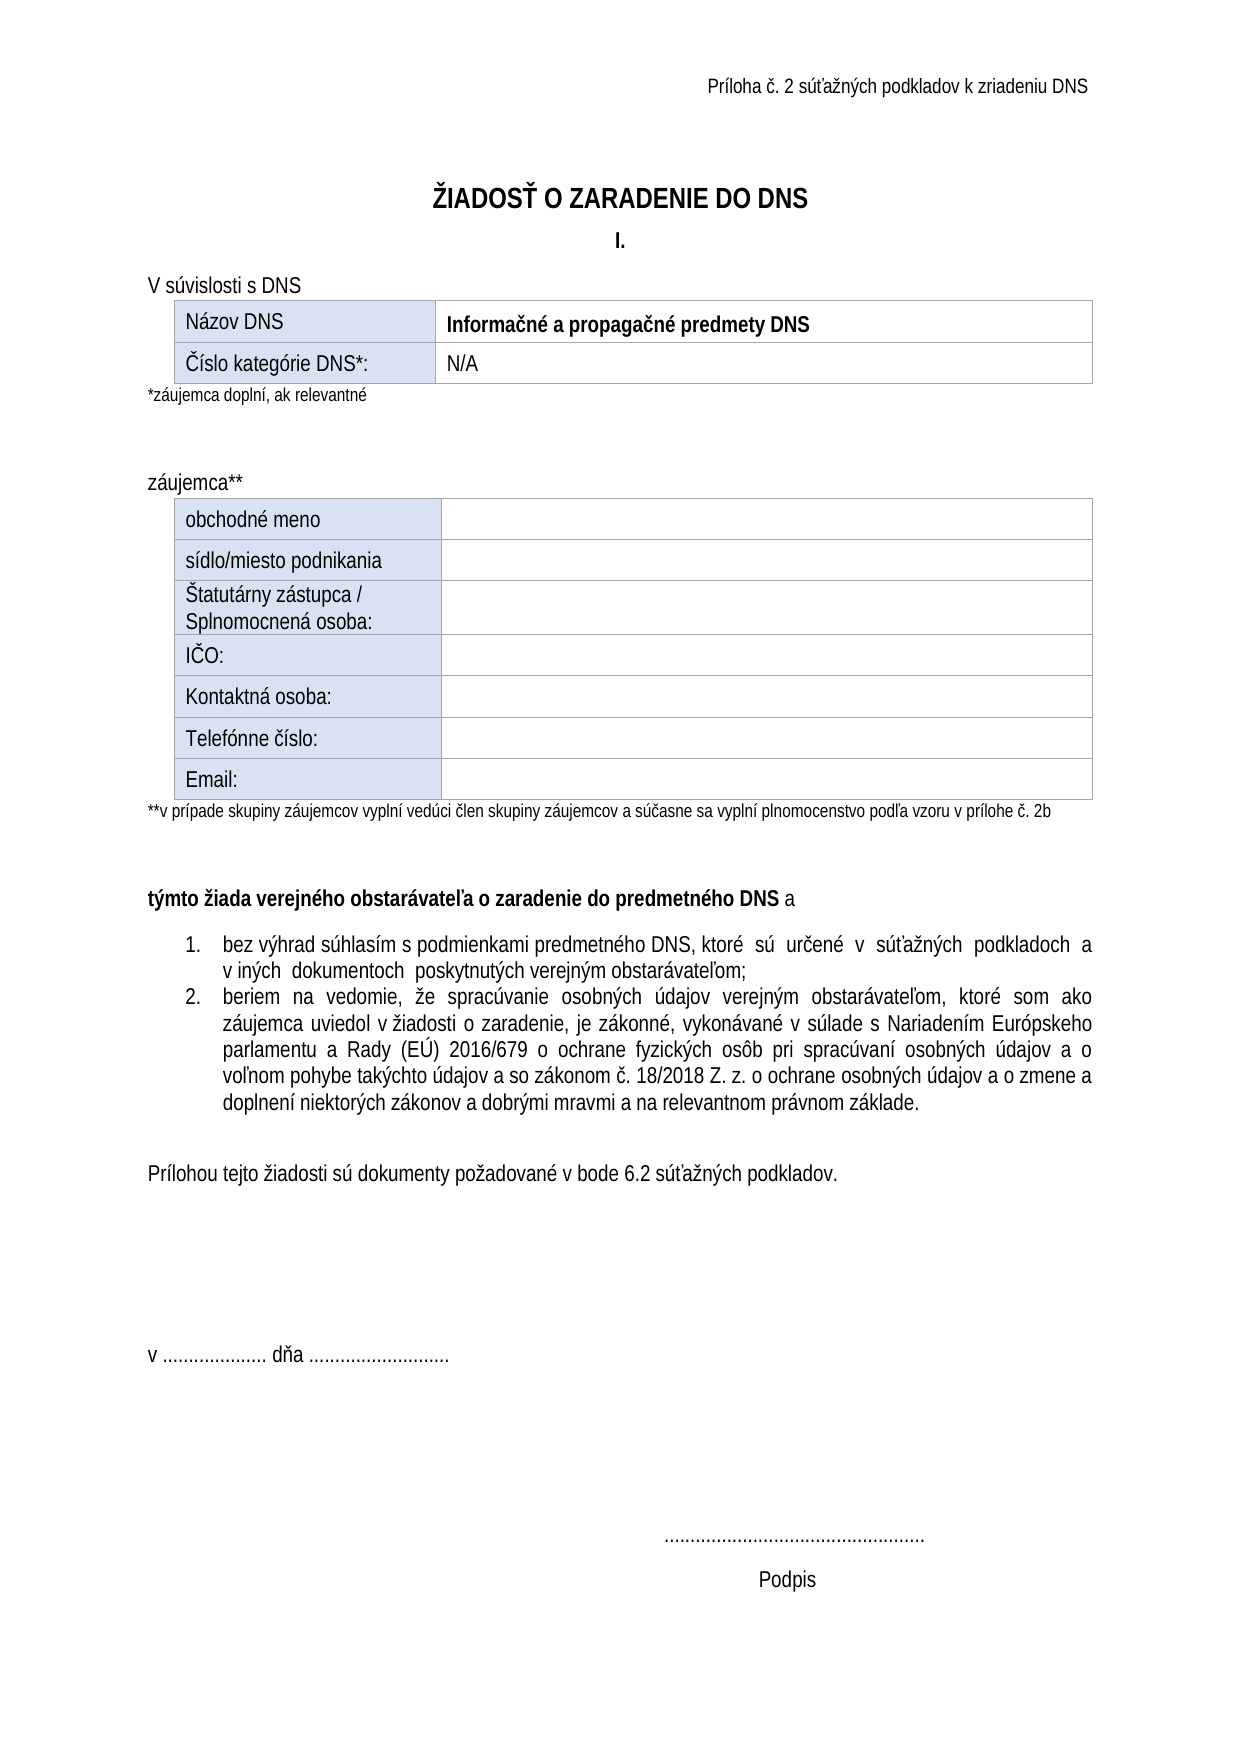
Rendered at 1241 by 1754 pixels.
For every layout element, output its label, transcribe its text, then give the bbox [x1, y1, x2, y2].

table_cell sídlo/miesto podnikania [175, 540, 441, 580]
table_cell Telefónne číslo: [175, 718, 441, 758]
list beriem na vedomie, že spracúvanie osobných údajov verejným obstarávateľom, ktoré som ako záujemca uviedol v žiadosti o zaradenie, je zákonné, vykonávané v súlade s Nariadením Európskeho parlamentu a Rady (EÚ) 2016/679 o ochrane fyzických osôb pri spracúvaní osobných údajov a o voľnom pohybe takýchto údajov a so zákonom č. 18/2018 Z. z. o ochrane osobných údajov a o zmene a doplnení niektorých zákonov a dobrými mravmi a na relevantnom právnom základe. [185, 983, 1093, 1115]
table_header Názov DNS [175, 301, 435, 342]
text Prílohou tejto žiadosti sú dokumenty požadované v bode 6.2 súťažných podkladov. [148, 1160, 1093, 1186]
table_header obchodné meno [175, 499, 441, 539]
text **v prípade skupiny záujemcov vyplní vedúci člen skupiny záujemcov a súčasne sa vyplní plnomocenstvo podľa vzoru v prílohe č. 2b [148, 800, 1093, 822]
table_cell Kontaktná osoba: [175, 676, 441, 717]
table_header Informačné a propagačné predmety DNS [436, 301, 1092, 342]
table_cell [442, 635, 1092, 675]
text .................................................. [148, 1521, 1093, 1547]
table_cell Číslo kategórie DNS*: [175, 343, 435, 383]
table_cell Štatutárny zástupca / Splnomocnená osoba: [175, 581, 441, 634]
table_cell Email: [175, 759, 441, 799]
text I. [148, 227, 1093, 253]
text V súvislosti s DNS [148, 272, 1093, 298]
text v .................... dňa ........................... [148, 1341, 1093, 1367]
text záujemca** [148, 469, 1093, 495]
table_cell [442, 676, 1092, 717]
table_cell [442, 718, 1092, 758]
table_cell [442, 581, 1092, 634]
table_cell N/A [436, 343, 1092, 383]
table_header [442, 499, 1092, 539]
subtitle ŽIADOSŤ O ZARADENIE DO DNS [148, 181, 1093, 214]
text Podpis [148, 1566, 1093, 1592]
table_cell IČO: [175, 635, 441, 675]
table_cell [442, 540, 1092, 580]
table_cell [442, 759, 1092, 799]
text týmto žiada verejného obstarávateľa o zaradenie do predmetného DNS a [148, 885, 1093, 912]
list bez výhrad súhlasím s podmienkami predmetného DNS, ktoré sú určené v súťažných podkladoch a v iných dokumentoch poskytnutých verejným obstarávateľom; [185, 931, 1093, 983]
text *záujemca doplní, ak relevantné [148, 384, 1093, 406]
